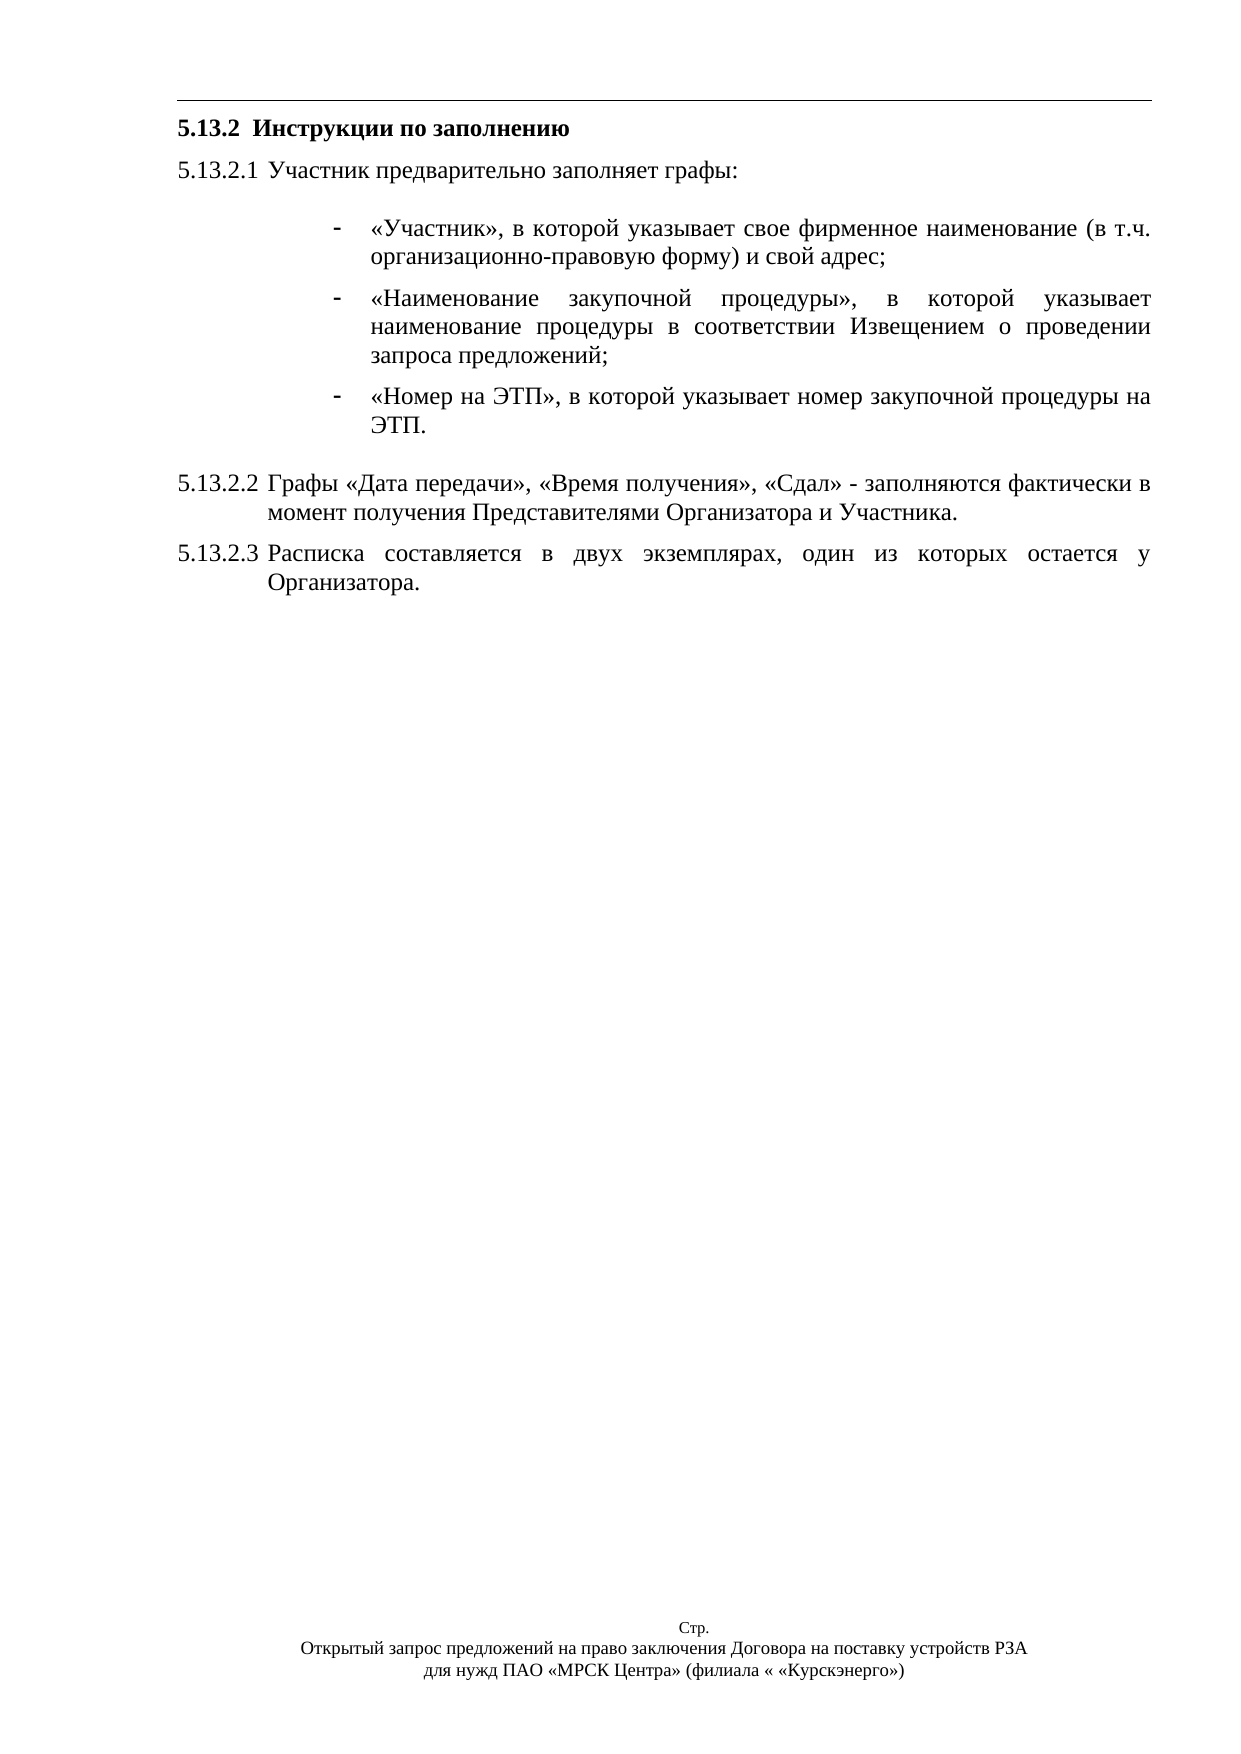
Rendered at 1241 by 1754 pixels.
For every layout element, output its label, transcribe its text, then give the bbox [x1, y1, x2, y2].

list Расписка составляется в двух экземплярах, один из которых остается у Организатора. [177, 538, 1152, 596]
list «Участник», в которой указывает свое фирменное наименование (в т.ч. организационно-правовую форму) и свой адрес; [333, 213, 1152, 270]
list «Наименование закупочной процедуры», в которой указывает наименование процедуры в соответствии Извещением о проведении запроса предложений; [333, 283, 1152, 369]
list «Номер на ЭТП», в которой указывает номер закупочной процедуры на ЭТП. [333, 381, 1152, 439]
subtitle Инструкции по заполнению [177, 113, 1152, 142]
list Участник предварительно заполняет графы: [177, 155, 1152, 183]
list Графы «Дата передачи», «Время получения», «Сдал» - заполняются фактически в момент получения Представителями Организатора и Участника. [177, 468, 1152, 526]
